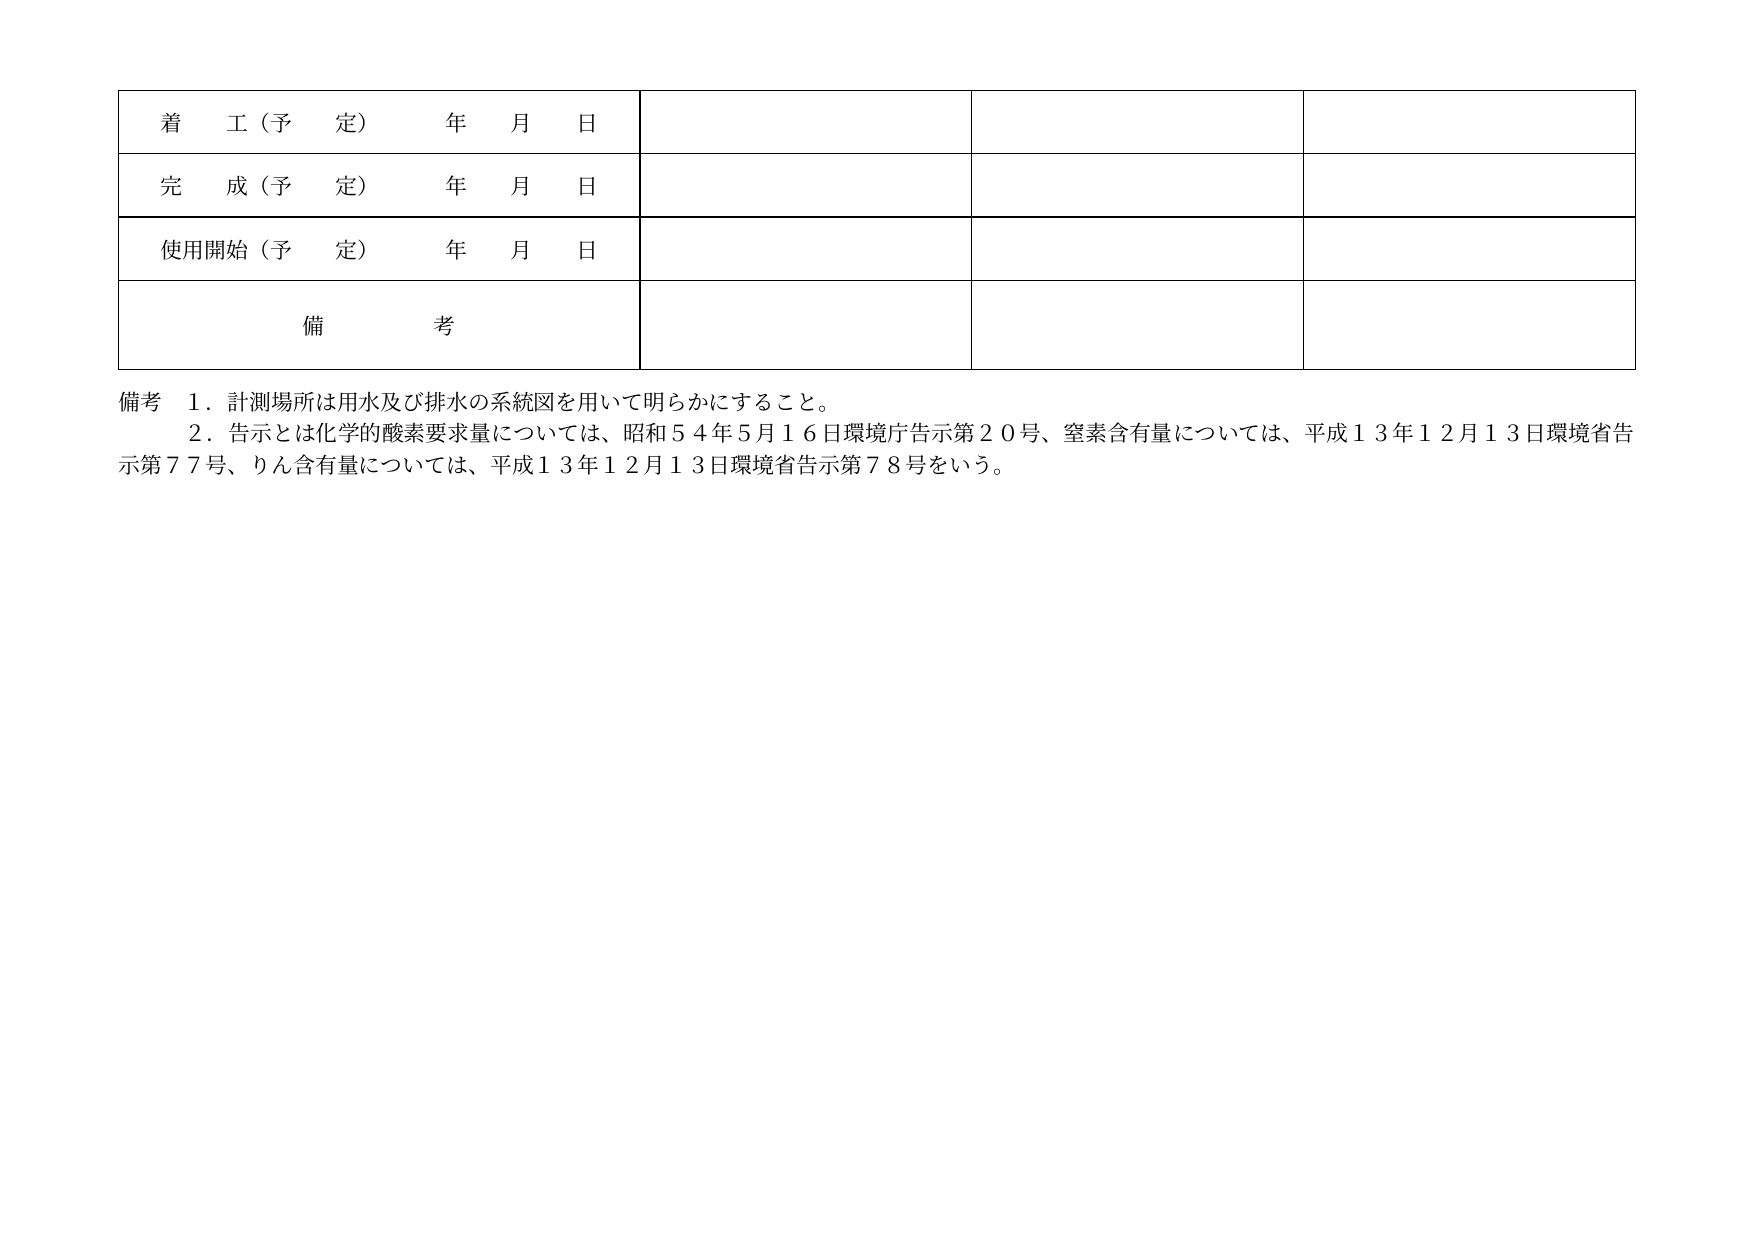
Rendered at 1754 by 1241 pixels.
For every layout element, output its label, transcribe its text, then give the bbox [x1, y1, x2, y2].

table_cell [1304, 281, 1635, 368]
table_cell 完 成（予 定） 年 月 日 [119, 154, 639, 216]
table_cell [1304, 91, 1635, 153]
table_cell [1304, 218, 1635, 280]
table_cell [972, 91, 1303, 153]
table_cell [641, 281, 971, 368]
table_cell [972, 154, 1303, 216]
table_cell [1304, 154, 1635, 216]
table_cell [641, 91, 971, 153]
table_cell 着 工（予 定） 年 月 日 [119, 91, 639, 153]
table_cell 使用開始（予 定） 年 月 日 [119, 218, 639, 280]
table_cell [641, 218, 971, 280]
table_cell [972, 281, 1303, 368]
table_cell [641, 154, 971, 216]
text ２．告示とは化学的酸素要求量については、昭和５４年５月１６日環境庁告示第２０号、窒素含有量については、平成１３年１２月１３日環境省告 示第７７号、りん含有量については、平成１３年１２月１３日環境省告示第７８号をいう。 [118, 416, 1636, 479]
text 備考 １．計測場所は用水及び排水の系統図を用いて明らかにすること。 [118, 385, 1636, 416]
table_cell [972, 218, 1303, 280]
table_cell 備 考 [119, 281, 639, 368]
